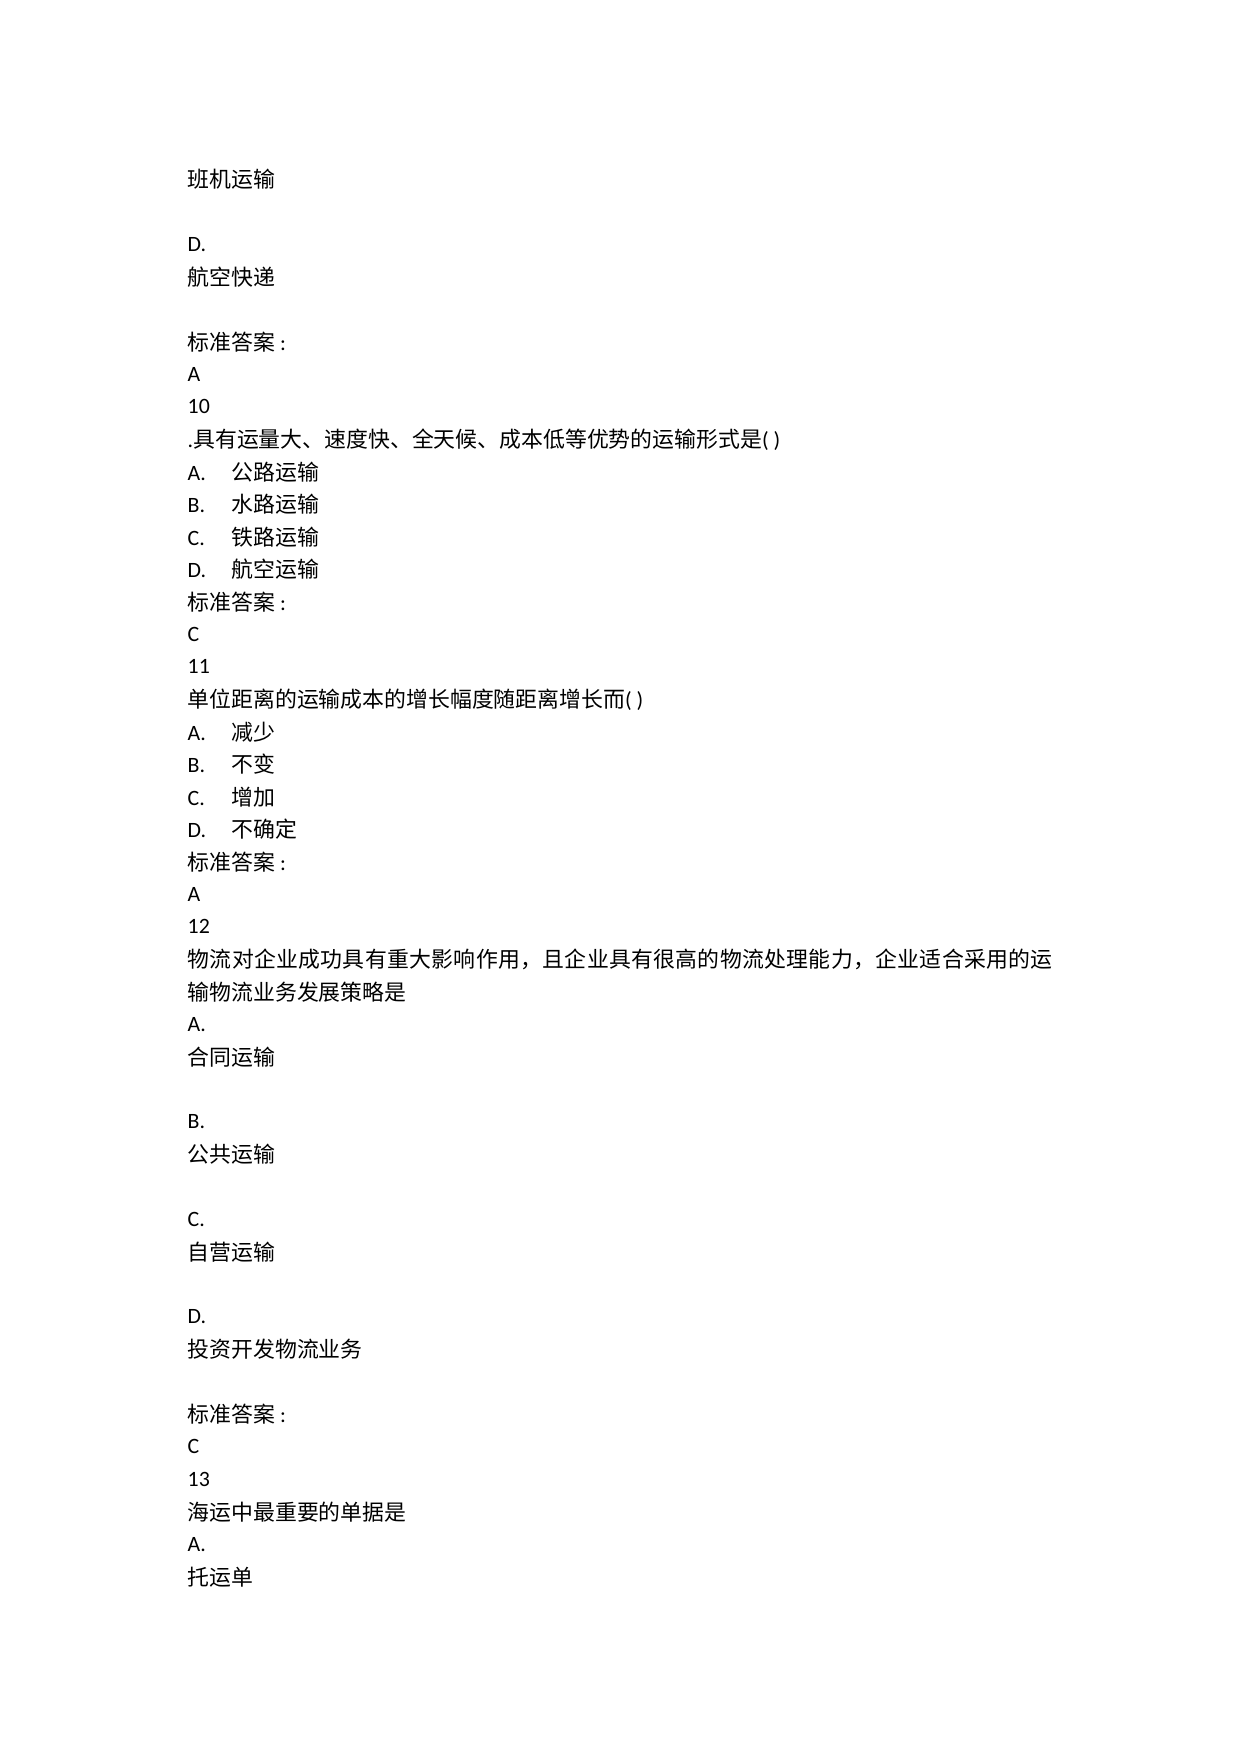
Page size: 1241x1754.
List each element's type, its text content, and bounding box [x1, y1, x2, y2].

text C [187, 1429, 1053, 1462]
text B. [187, 1104, 1053, 1137]
text C. 增加 [187, 779, 1053, 812]
text 投资开发物流业务 [187, 1332, 1053, 1364]
text 标准答案 : [187, 324, 1053, 357]
text 单位距离的运输成本的增长幅度随距离增长而( ) [187, 682, 1053, 714]
text 班机运输 [187, 162, 1053, 194]
text 标准答案 : [187, 844, 1053, 877]
text A. 公路运输 [187, 454, 1053, 487]
text C. [187, 1202, 1053, 1234]
text A. [187, 1007, 1053, 1039]
text 合同运输 [187, 1039, 1053, 1072]
text 标准答案 : [187, 1397, 1053, 1429]
text B. 不变 [187, 747, 1053, 779]
text 海运中最重要的单据是 [187, 1494, 1053, 1527]
text A. [187, 1527, 1053, 1559]
text 13 [187, 1462, 1053, 1494]
text 物流对企业成功具有重大影响作用，且企业具有很高的物流处理能力，企业适合采用的运输物流业务发展策略是 [187, 942, 1053, 1007]
text 公共运输 [187, 1137, 1053, 1169]
text A [187, 877, 1053, 909]
text A [187, 357, 1053, 389]
text 自营运输 [187, 1234, 1053, 1267]
text D. [187, 227, 1053, 259]
text D. 不确定 [187, 812, 1053, 844]
text D. [187, 1299, 1053, 1332]
text D. 航空运输 [187, 552, 1053, 584]
text 12 [187, 909, 1053, 942]
text 11 [187, 649, 1053, 682]
text 10 [187, 389, 1053, 422]
text B. 水路运输 [187, 487, 1053, 519]
text C [187, 617, 1053, 649]
text 标准答案 : [187, 584, 1053, 617]
text 航空快递 [187, 259, 1053, 292]
text 托运单 [187, 1559, 1053, 1592]
text A. 减少 [187, 714, 1053, 747]
text C. 铁路运输 [187, 519, 1053, 552]
text .具有运量大、速度快、全天候、成本低等优势的运输形式是( ) [187, 422, 1053, 454]
